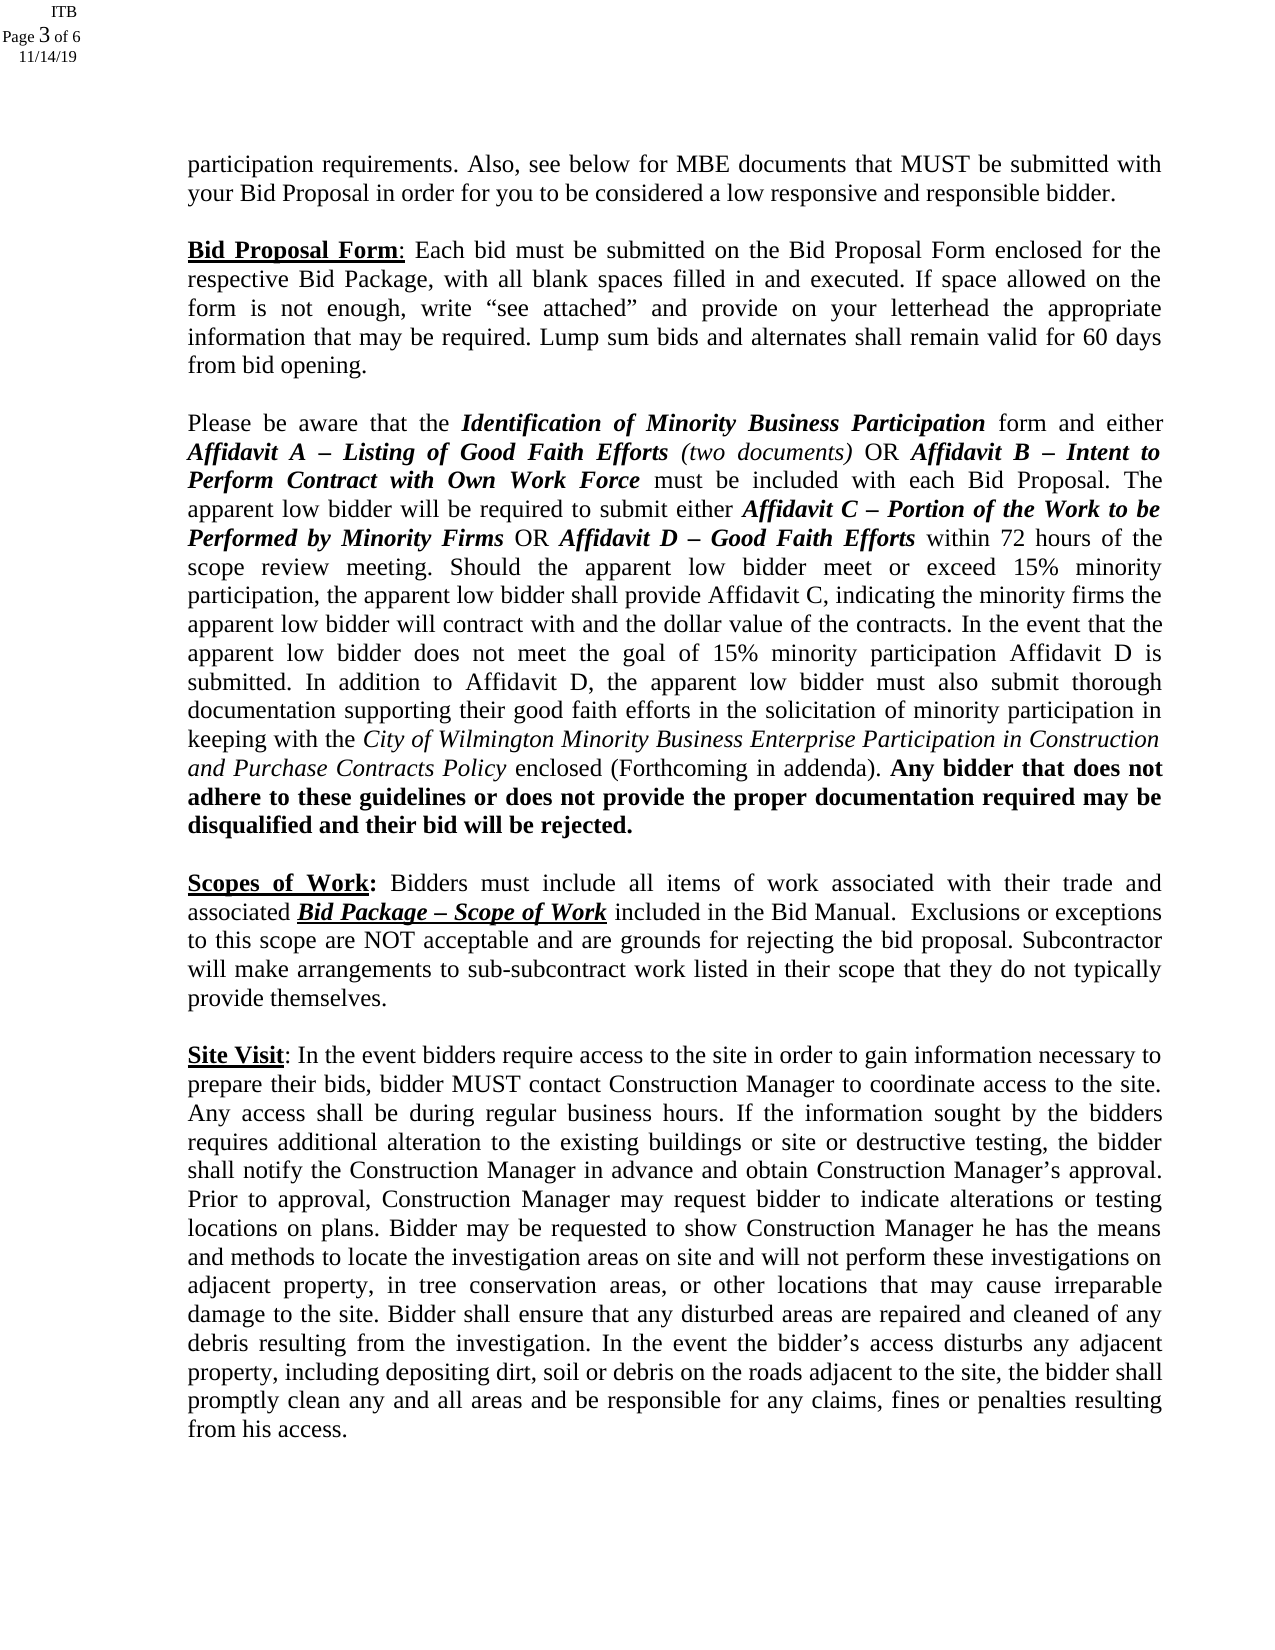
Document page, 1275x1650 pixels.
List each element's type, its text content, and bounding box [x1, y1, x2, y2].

text Please be aware that the Identification of Minority Business Participation form and either Affidavit A – Listing of Good Faith Efforts (two documents) OR Affidavit B – Intent to Perform Contract with Own Work Force must be included with each Bid Proposal. The apparent low bidder will be required to submit either Affidavit C – Portion of the Work to be Performed by Minority Firms OR Affidavit D – Good Faith Efforts within 72 hours of the scope review meeting. Should the apparent low bidder meet or exceed 15% minority participation, the apparent low bidder shall provide Affidavit C, indicating the minority firms the apparent low bidder will contract with and the dollar value of the contracts. In the event that the apparent low bidder does not meet the goal of 15% minority participation Affidavit D is submitted. In addition to Affidavit D, the apparent low bidder must also submit thorough documentation supporting their good faith efforts in the solicitation of minority participation in keeping with the City of Wilmington Minority Business Enterprise Participation in Construction and Purchase Contracts Policy enclosed (Forthcoming in addenda). Any bidder that does not adhere to these guidelines or does not provide the proper documentation required may be disqualified and their bid will be rejected. [187, 408, 1163, 839]
text Bid Proposal Form: Each bid must be submitted on the Bid Proposal Form enclosed for the respective Bid Package, with all blank spaces filled in and executed. If space allowed on the form is not enough, write “see attached” and provide on your letterhead the appropriate information that may be required. Lump sum bids and alternates shall remain valid for 60 days from bid opening. [187, 235, 1163, 379]
text Site Visit: In the event bidders require access to the site in order to gain information necessary to prepare their bids, bidder MUST contact Construction Manager to coordinate access to the site. Any access shall be during regular business hours. If the information sought by the bidders requires additional alteration to the existing buildings or site or destructive testing, the bidder shall notify the Construction Manager in advance and obtain Construction Manager’s approval. Prior to approval, Construction Manager may request bidder to indicate alterations or testing locations on plans. Bidder may be requested to show Construction Manager he has the means and methods to locate the investigation areas on site and will not perform these investigations on adjacent property, in tree conservation areas, or other locations that may cause irreparable damage to the site. Bidder shall ensure that any disturbed areas are repaired and cleaned of any debris resulting from the investigation. In the event the bidder’s access disturbs any adjacent property, including depositing dirt, soil or debris on the roads adjacent to the site, the bidder shall promptly clean any and all areas and be responsible for any claims, fines or penalties resulting from his access. [187, 1040, 1163, 1443]
text Scopes of Work: Bidders must include all items of work associated with their trade and associated Bid Package – Scope of Work included in the Bid Manual. Exclusions or exceptions to this scope are NOT acceptable and are grounds for rejecting the bid proposal. Subcontractor will make arrangements to sub-subcontract work listed in their scope that they do not typically provide themselves. [187, 868, 1163, 1012]
text participation requirements. Also, see below for MBE documents that MUST be submitted with your Bid Proposal in order for you to be considered a low responsive and responsible bidder. [187, 149, 1163, 207]
